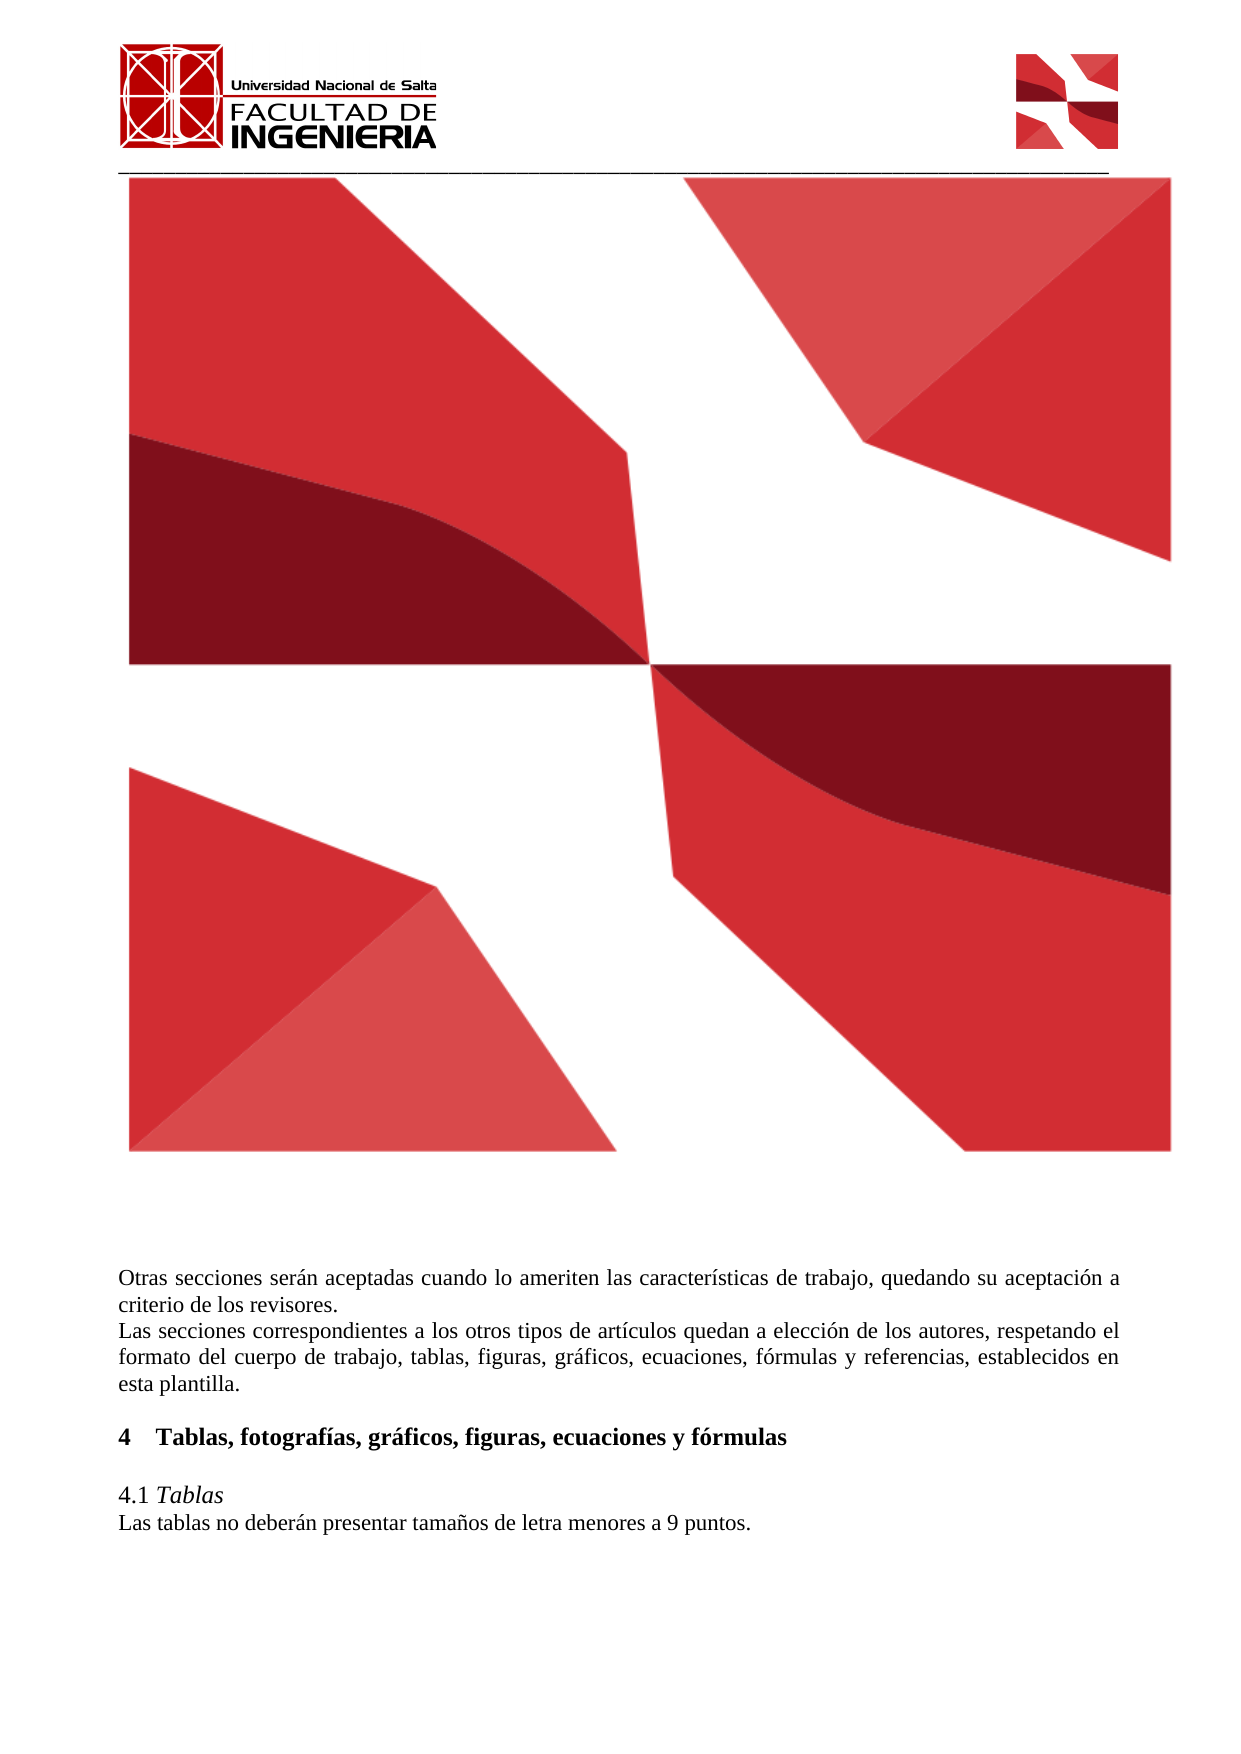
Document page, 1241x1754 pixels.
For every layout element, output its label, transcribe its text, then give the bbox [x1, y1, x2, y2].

text Las secciones correspondientes a los otros tipos de artículos quedan a elección de los autores, respetando el formato del cuerpo de trabajo, tablas, figuras, gráficos, ecuaciones, fórmulas y referencias, establecidos en esta plantilla. [118, 1317, 1122, 1396]
picture [1015, 54, 1119, 150]
list Tablas, fotografías, gráficos, figuras, ecuaciones y fórmulas [118, 1422, 1122, 1451]
text Las tablas no deberán presentar tamaños de letra menores a 9 puntos. [118, 1509, 1122, 1535]
picture [118, 177, 1182, 1265]
picture [118, 42, 437, 150]
text Otras secciones serán aceptadas cuando lo ameriten las características de trabajo, quedando su aceptación a criterio de los revisores. [118, 1265, 1122, 1317]
list Tablas [118, 1480, 1122, 1509]
